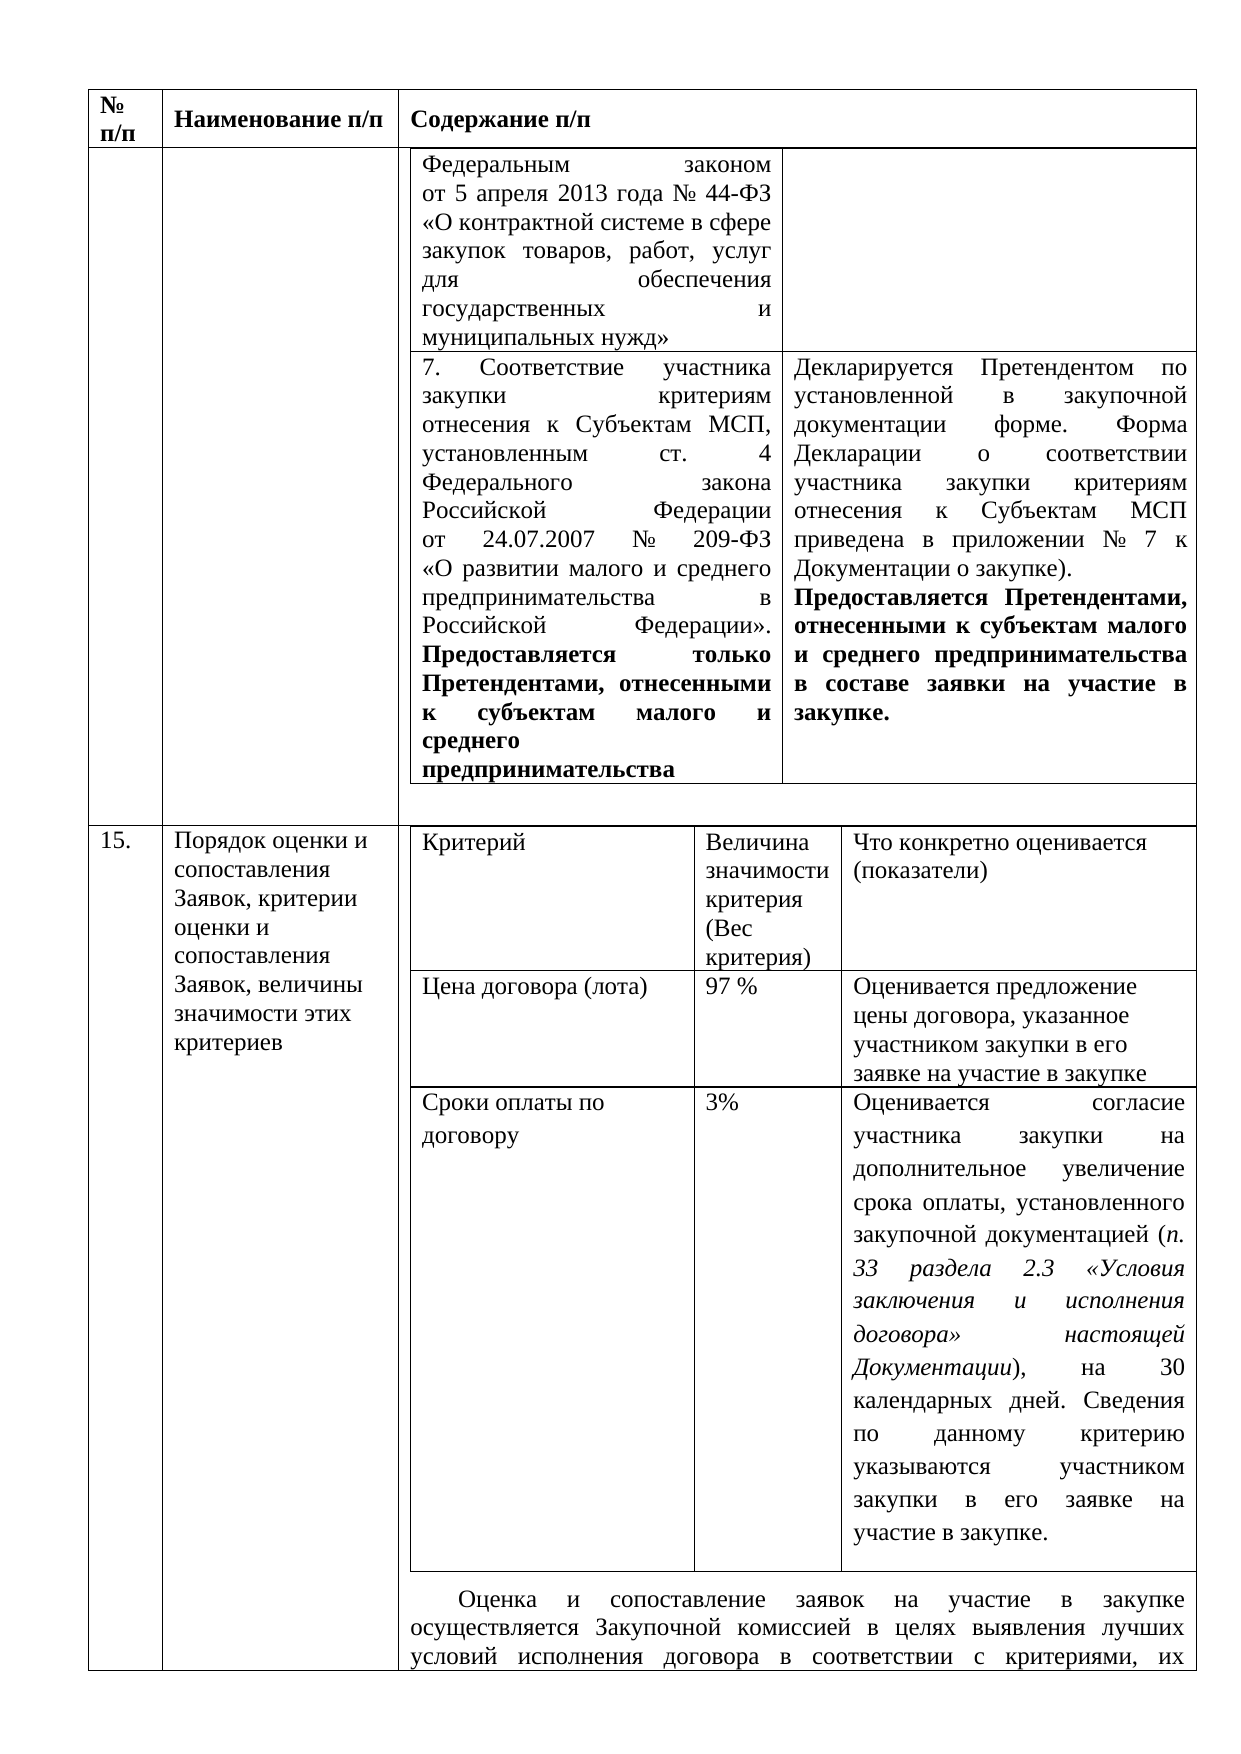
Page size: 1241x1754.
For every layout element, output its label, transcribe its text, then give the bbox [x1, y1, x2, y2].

table_cell [89, 826, 162, 1670]
table_cell Общие требования: [399, 148, 1196, 824]
table_header Содержание п/п [399, 90, 1196, 147]
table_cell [163, 148, 398, 824]
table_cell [399, 826, 1196, 1670]
table_cell [89, 148, 162, 824]
table_header № п/п [89, 90, 162, 147]
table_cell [163, 826, 398, 1670]
table_header Наименование п/п [163, 90, 398, 147]
